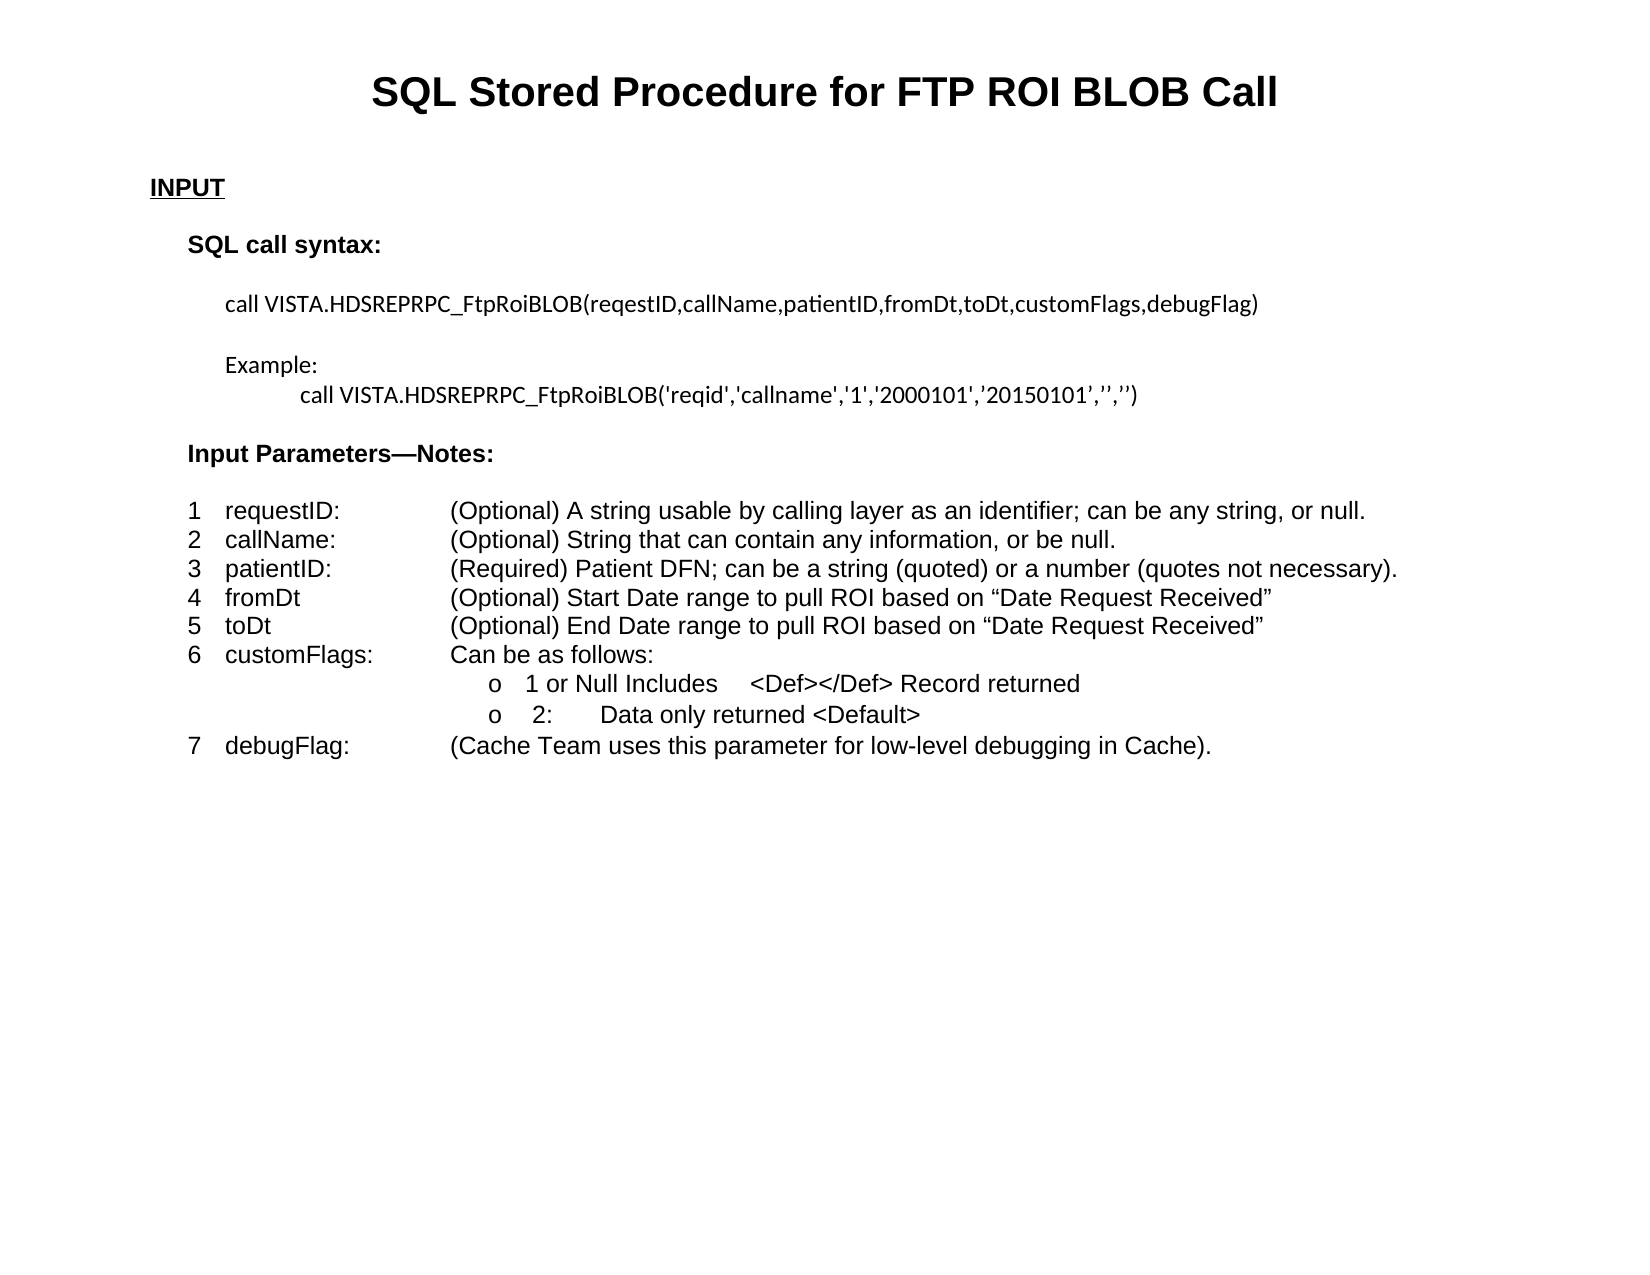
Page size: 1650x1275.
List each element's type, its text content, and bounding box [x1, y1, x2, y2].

text INPUT [150, 173, 1500, 202]
list toDt (Optional) End Date range to pull ROI based on “Date Request Received” [187, 611, 1500, 640]
text SQL call syntax: [150, 230, 1500, 259]
list fromDt (Optional) Start Date range to pull ROI based on “Date Request Received” [187, 582, 1500, 611]
list callName: (Optional) String that can contain any information, or be null. [187, 525, 1500, 554]
list requestID: (Optional) A string usable by calling layer as an identifier; can be any string, or null. [187, 496, 1500, 525]
list 2: Data only returned <Default> [487, 700, 1500, 731]
list customFlags: Can be as follows: [187, 640, 1500, 669]
list 1 or Null Includes <Def></Def> Record returned [487, 669, 1500, 700]
list patientID: (Required) Patient DFN; can be a string (quoted) or a number (quotes not necessary). [187, 554, 1500, 582]
text SQL Stored Procedure for FTP ROI BLOB Call [150, 67, 1500, 115]
text call VISTA.HDSREPRPC_FtpRoiBLOB(reqestID,callName,patientID,fromDt,toDt,customFlags,debugFlag) [225, 288, 1500, 318]
list debugFlag: (Cache Team uses this parameter for low-level debugging in Cache). [187, 731, 1500, 759]
text Input Parameters—Notes: [150, 439, 1500, 467]
text Example: [225, 349, 1500, 379]
text call VISTA.HDSREPRPC_FtpRoiBLOB('reqid','callname','1','2000101',’20150101’,’’,’’) [225, 379, 1500, 410]
